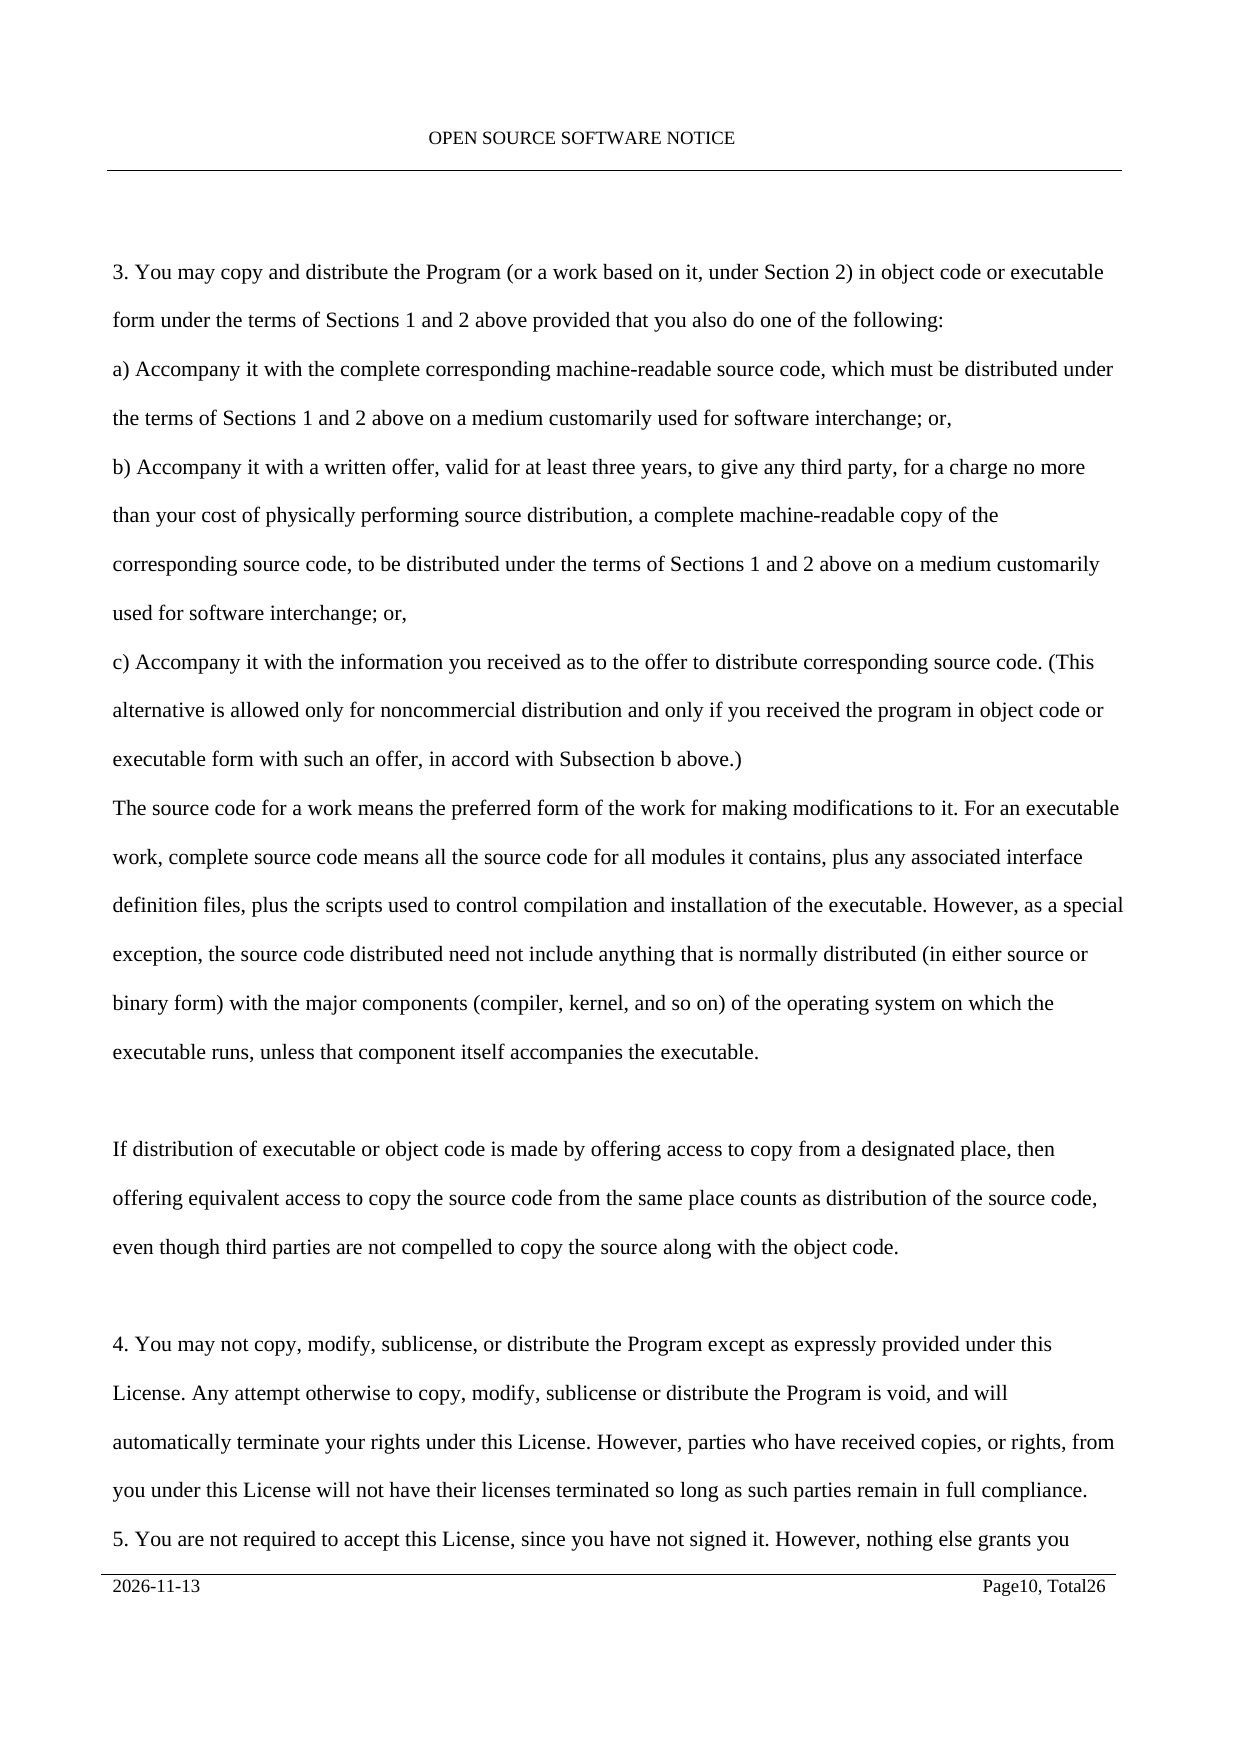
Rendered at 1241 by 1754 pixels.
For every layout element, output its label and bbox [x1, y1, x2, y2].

text [112, 206, 1128, 1555]
